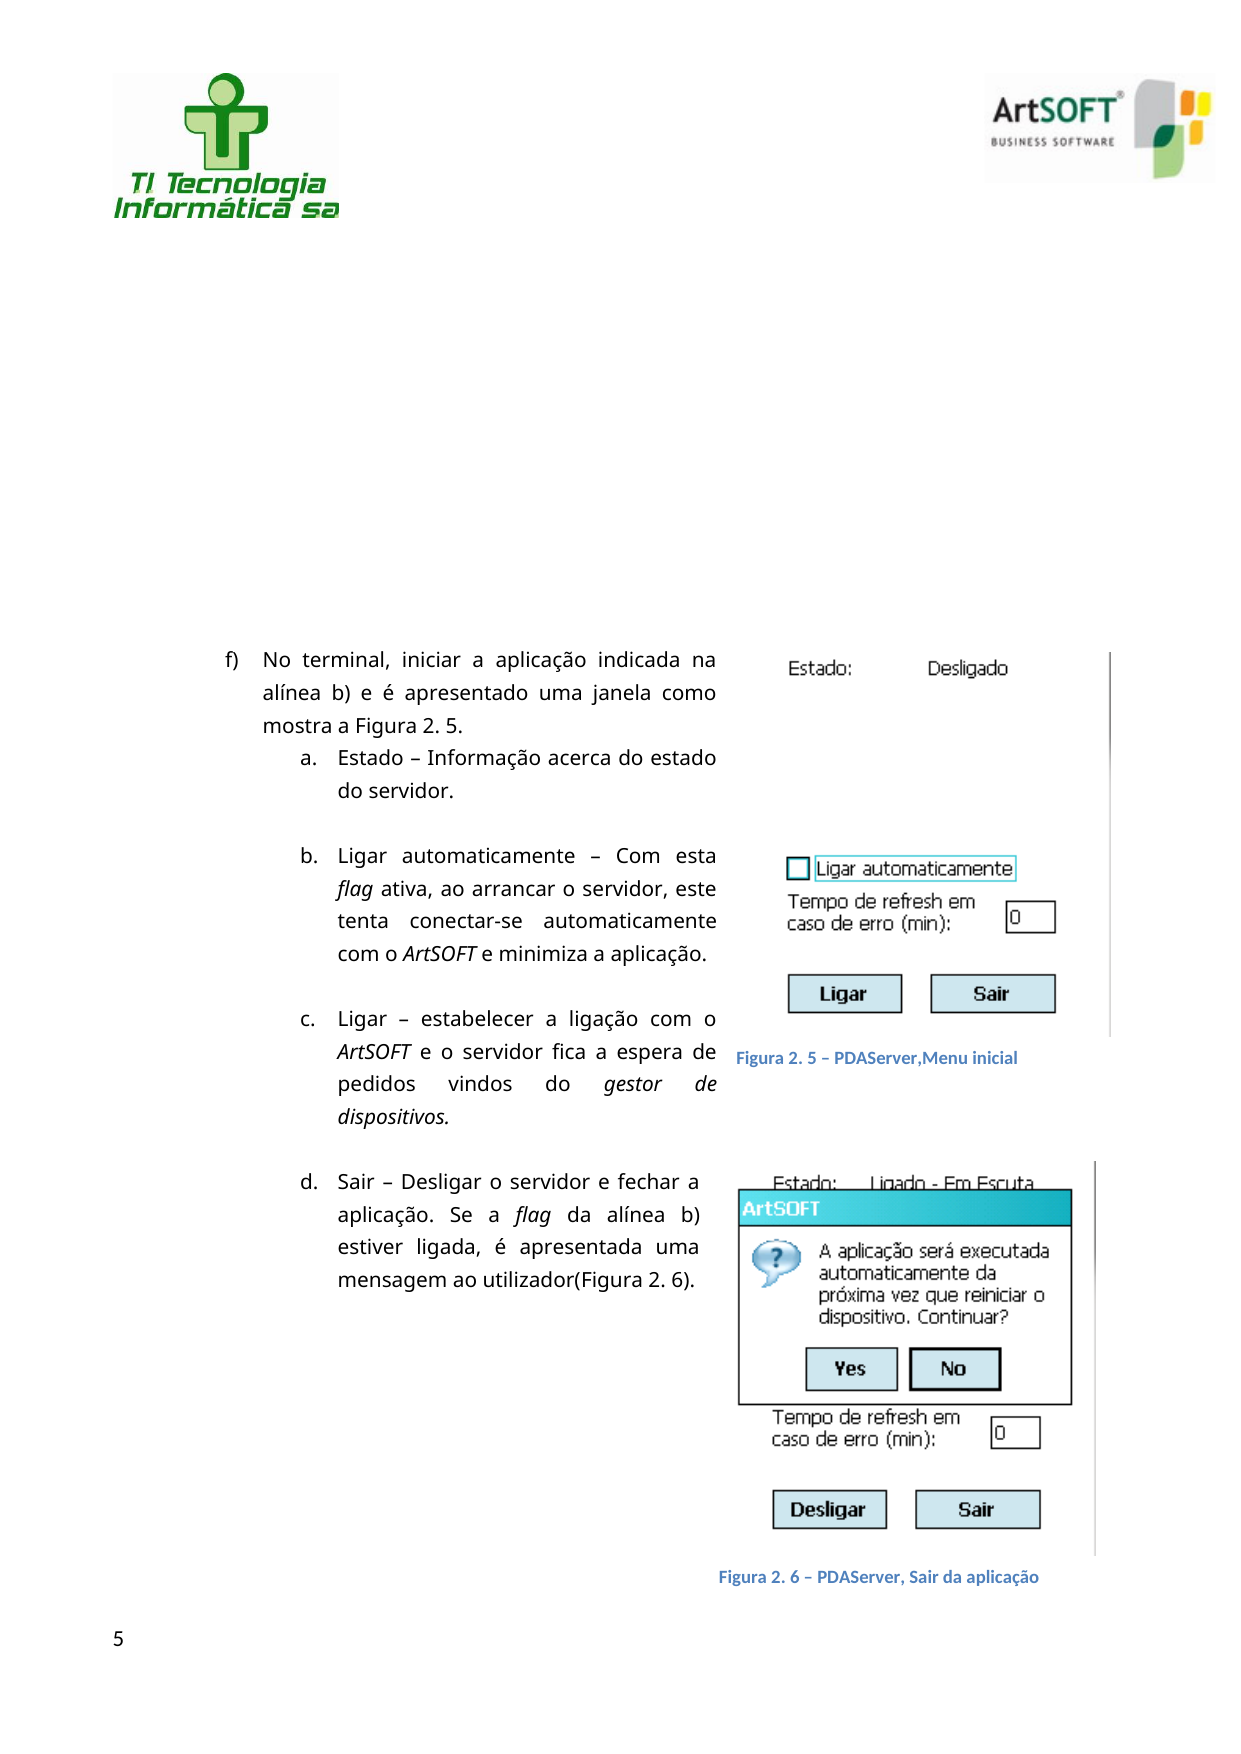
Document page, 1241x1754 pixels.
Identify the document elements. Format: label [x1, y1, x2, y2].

picture [735, 652, 1111, 1037]
picture [112, 73, 339, 218]
picture [718, 1161, 1096, 1556]
picture [984, 73, 1216, 183]
